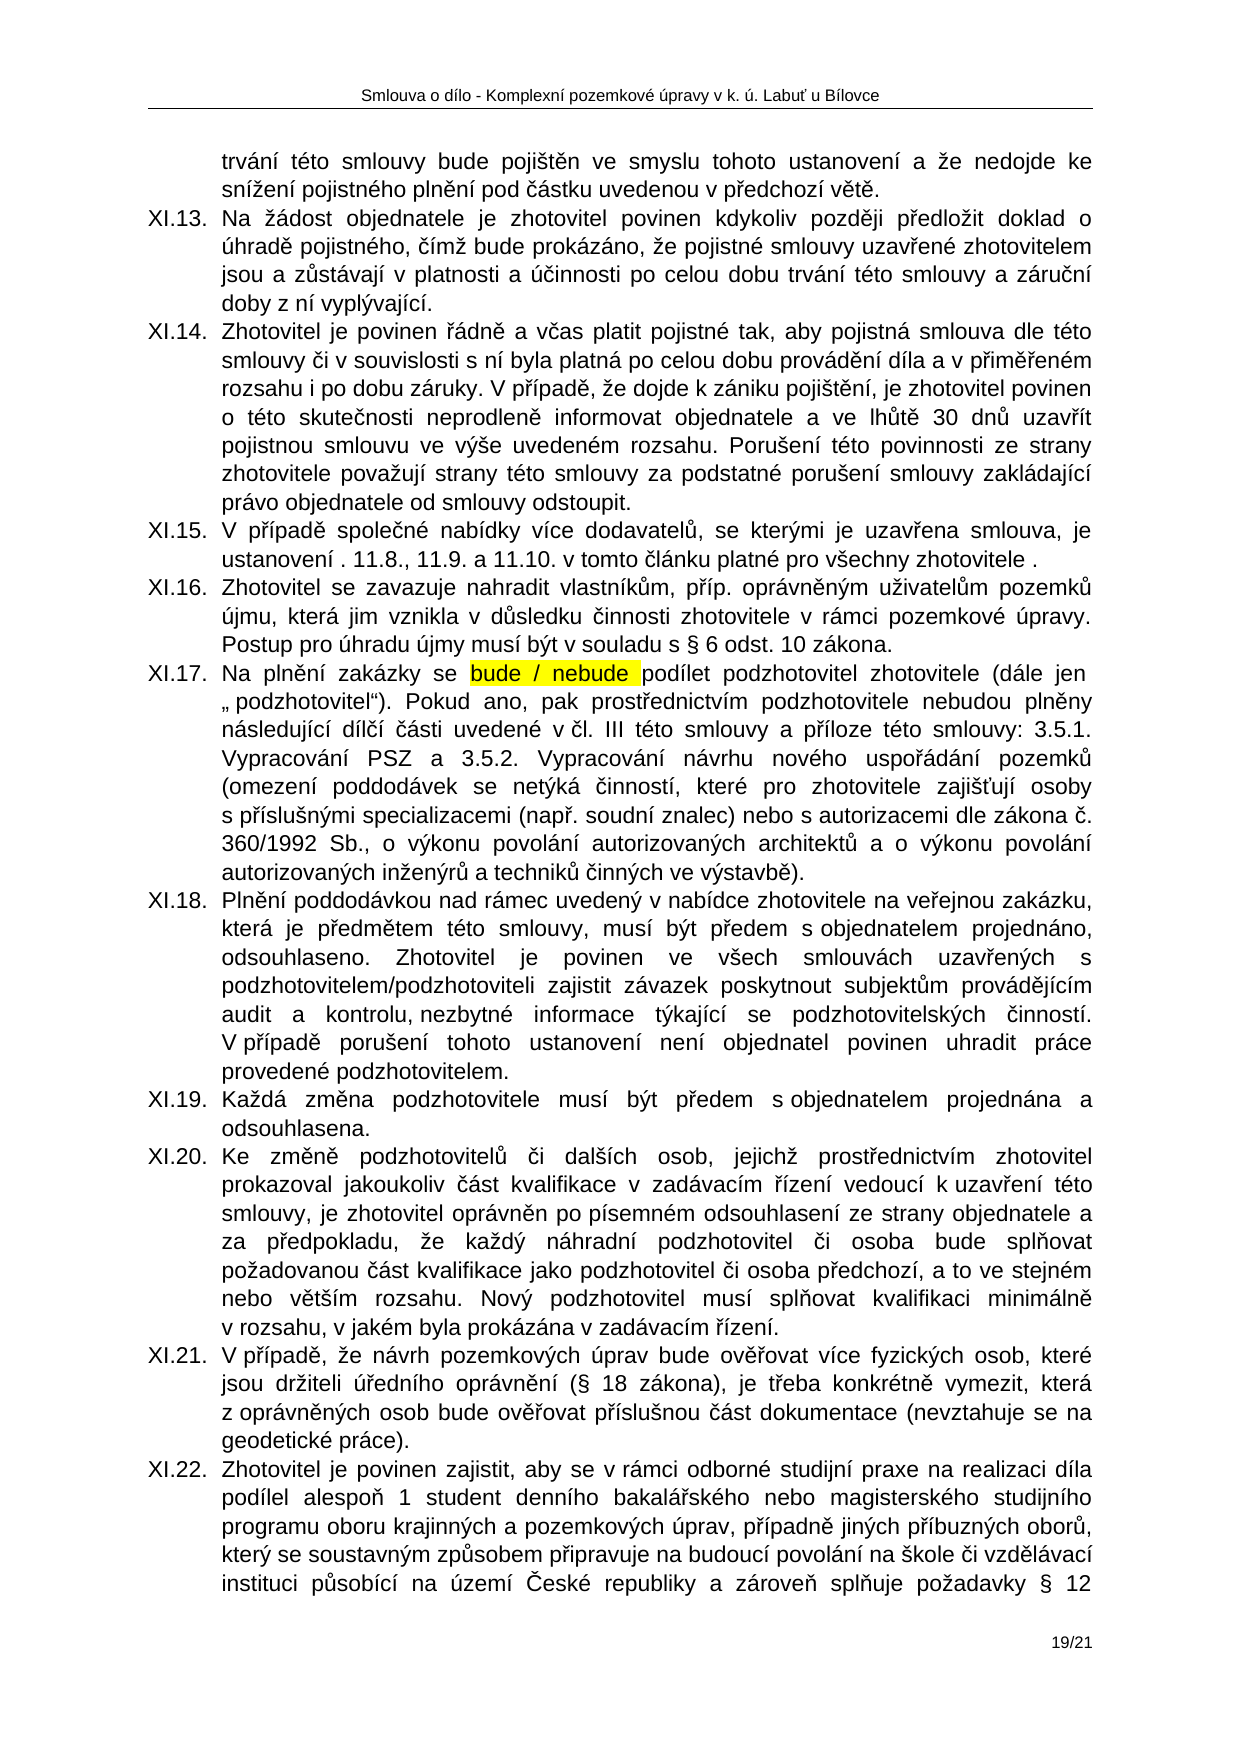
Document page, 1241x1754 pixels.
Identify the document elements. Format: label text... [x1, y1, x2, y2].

list Na plnění zakázky se bude / nebude podílet podzhotovitel zhotovitele (dále jen „ podzhotovitel“). Pokud ano, pak prostřednictvím podzhotovitele nebudou plněny následující dílčí části uvedené v čl. III této smlouvy a příloze této smlouvy: 3.5.1. Vypracování PSZ a 3.5.2. Vypracování návrhu nového uspořádání pozemků (omezení poddodávek se netýká činností, které pro zhotovitele zajišťují osoby s příslušnými specializacemi (např. soudní znalec) nebo s autorizacemi dle zákona č. 360/1992 Sb., o výkonu povolání autorizovaných architektů a o výkonu povolání autorizovaných inženýrů a techniků činných ve výstavbě). [148, 659, 1093, 885]
list Každá změna podzhotovitele musí být předem s objednatelem projednána a odsouhlasena. [148, 1086, 1093, 1141]
list V případě, že návrh pozemkových úprav bude ověřovat více fyzických osob, které jsou držiteli úředního oprávnění (§ 18 zákona), je třeba konkrétně vymezit, která z oprávněných osob bude ověřovat příslušnou část dokumentace (nevztahuje se na geodetické práce). [148, 1342, 1093, 1454]
list Ke změně podzhotovitelů či dalších osob, jejichž prostřednictvím zhotovitel prokazoval jakoukoliv část kvalifikace v zadávacím řízení vedoucí k uzavření této smlouvy, je zhotovitel oprávněn po písemném odsouhlasení ze strany objednatele a za předpokladu, že každý náhradní podzhotovitel či osoba bude splňovat požadovanou část kvalifikace jako podzhotovitel či osoba předchozí, a to ve stejném nebo větším rozsahu. Nový podzhotovitel musí splňovat kvalifikaci minimálně v rozsahu, v jakém byla prokázána v zadávacím řízení. [148, 1143, 1093, 1340]
list Zhotovitel se zavazuje nahradit vlastníkům, příp. oprávněným uživatelům pozemků újmu, která jim vznikla v důsledku činnosti zhotovitele v rámci pozemkové úpravy. Postup pro úhradu újmy musí být v souladu s § 6 odst. 10 zákona. [148, 574, 1093, 657]
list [148, 1456, 1093, 1596]
list Plnění poddodávkou nad rámec uvedený v nabídce zhotovitele na veřejnou zakázku, která je předmětem této smlouvy, musí být předem s objednatelem projednáno, odsouhlaseno. Zhotovitel je povinen ve všech smlouvách uzavřených s podzhotovitelem/podzhotoviteli zajistit závazek poskytnout subjektům provádějícím audit a kontrolu, nezbytné informace týkající se podzhotovitelských činností. V případě porušení tohoto ustanovení není objednatel povinen uhradit práce provedené podzhotovitelem. [148, 887, 1093, 1084]
list Zhotovitel je povinen řádně a včas platit pojistné tak, aby pojistná smlouva dle této smlouvy či v souvislosti s ní byla platná po celou dobu provádění díla a v přiměřeném rozsahu i po dobu záruky. V případě, že dojde k zániku pojištění, je zhotovitel povinen o této skutečnosti neprodleně informovat objednatele a ve lhůtě 30 dnů uzavřít pojistnou smlouvu ve výše uvedeném rozsahu. Porušení této povinnosti ze strany zhotovitele považují strany této smlouvy za podstatné porušení smlouvy zakládající právo objednatele od smlouvy odstoupit. [148, 318, 1093, 515]
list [148, 148, 1093, 202]
list Na žádost objednatele je zhotovitel povinen kdykoliv později předložit doklad o úhradě pojistného, čímž bude prokázáno, že pojistné smlouvy uzavřené zhotovitelem jsou a zůstávají v platnosti a účinnosti po celou dobu trvání této smlouvy a záruční doby z ní vyplývající. [148, 204, 1093, 316]
list V případě společné nabídky více dodavatelů, se kterými je uzavřena smlouva, je ustanovení . 11.8., 11.9. a 11.10. v tomto článku platné pro všechny zhotovitele . [148, 517, 1093, 572]
